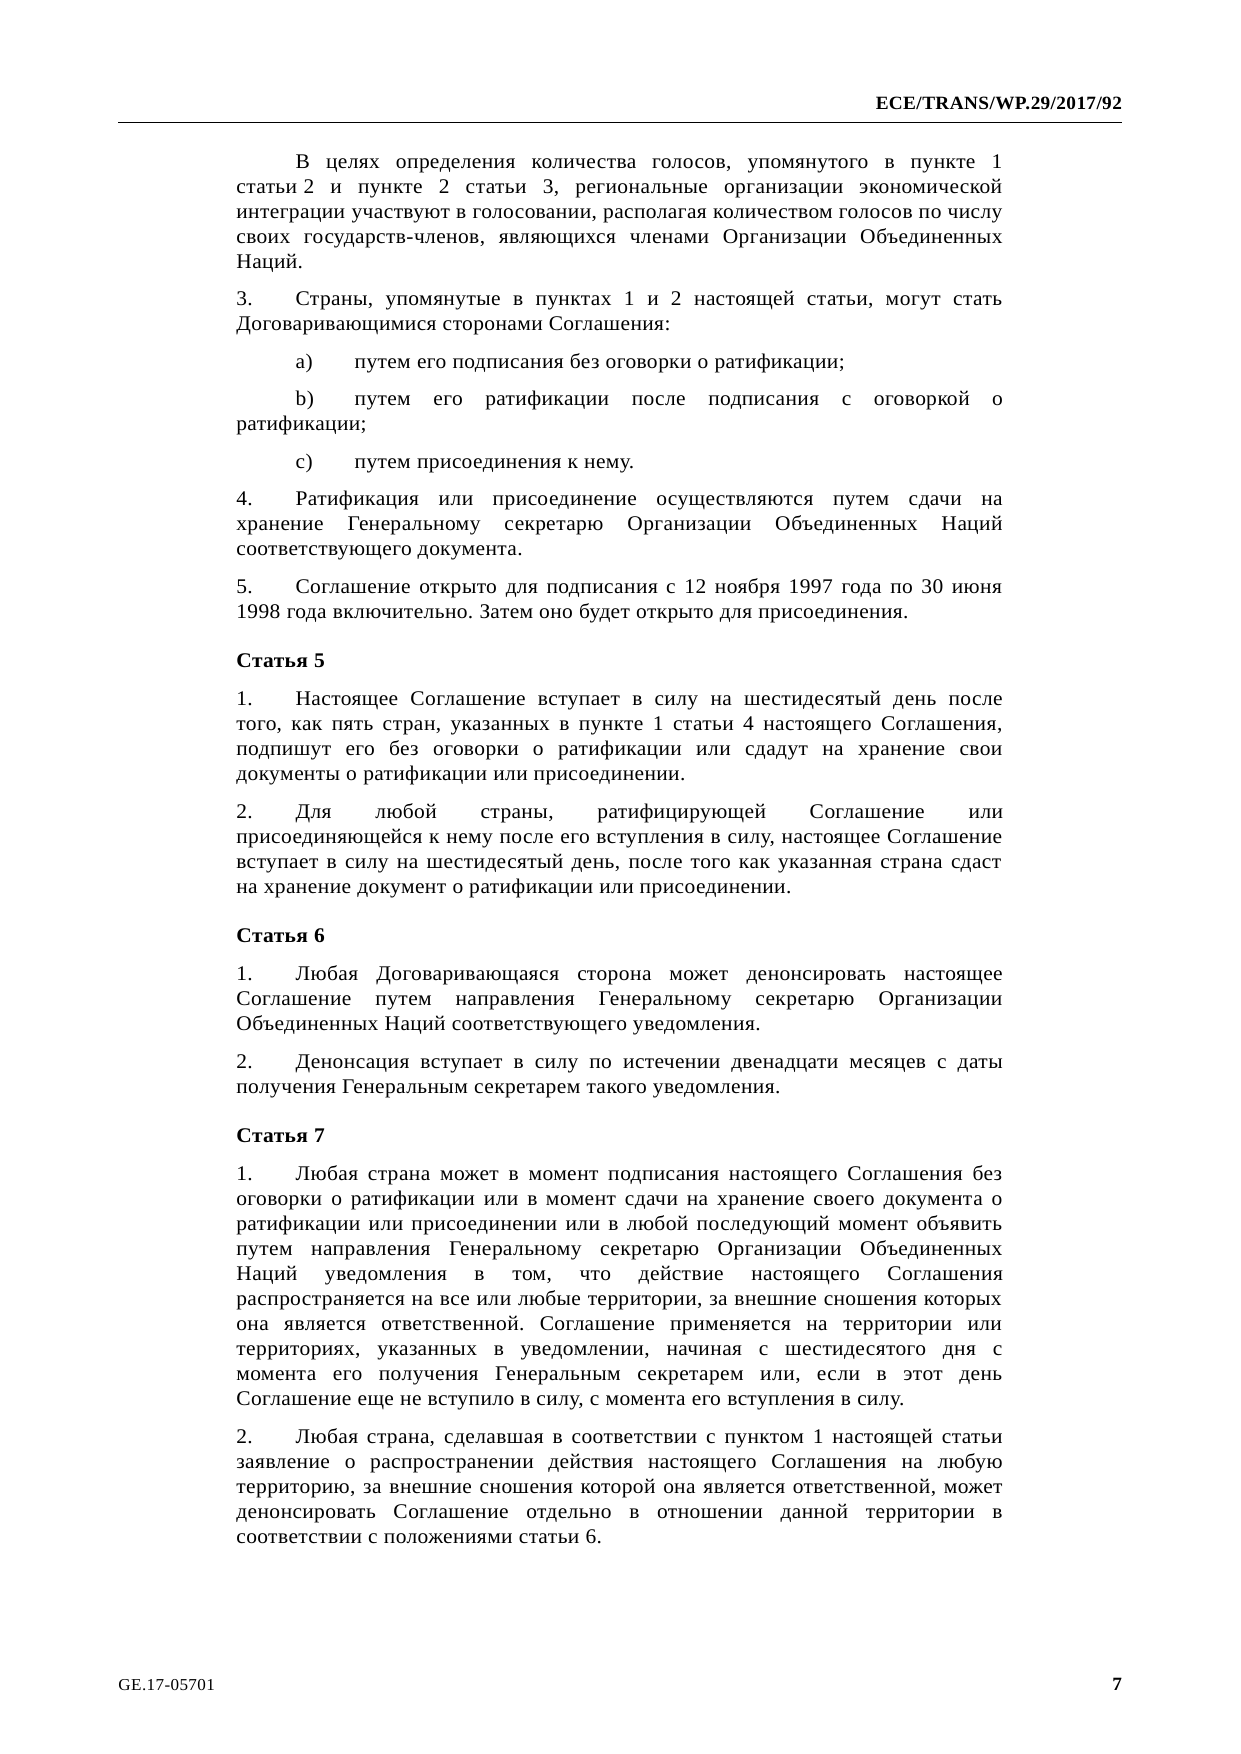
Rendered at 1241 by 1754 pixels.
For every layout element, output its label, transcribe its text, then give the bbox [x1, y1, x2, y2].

text Статья 5 [118, 648, 1004, 673]
text Статья 7 [118, 1123, 1004, 1148]
text 2. Для любой страны, ратифицирующей Соглашение или присоединяющейся к нему после его вступления в силу, настоящее Соглашение вступает в силу на шестидесятый день, после того как указанная страна сдаст на хранение документ о ратификации или присоединении. [236, 798, 1004, 898]
text 2. Любая страна, сделавшая в соответствии с пунктом 1 настоящей статьи заявление о распространении действия настоящего Соглашения на любую территорию, за внешние сношения которой она является ответственной, может денонсировать Соглашение отдельно в отношении данной территории в соответствии с положениями статьи 6. [236, 1423, 1004, 1548]
text Статья 6 [118, 923, 1004, 948]
text 1. Любая Договаривающаяся сторона может денонсировать настоящее Соглашение путем направления Генеральному секретарю Организации Объединенных Наций соответствующего уведомления. [236, 960, 1004, 1035]
text 3. Страны, упомянутые в пунктах 1 и 2 настоящей статьи, могут стать Договаривающимися сторонами Соглашения: [236, 285, 1004, 335]
text 1. Настоящее Соглашение вступает в силу на шестидесятый день после того, как пять стран, указанных в пункте 1 статьи 4 настоящего Соглашения, подпишут его без оговорки о ратификации или сдадут на хранение свои документы о ратификации или присоединении. [236, 685, 1004, 785]
text 1. Любая страна может в момент подписания настоящего Соглашения без оговорки о ратификации или в момент сдачи на хранение своего документа о ратификации или присоединении или в любой последующий момент объявить путем направления Генеральному секретарю Организации Объединенных Наций уведомления в том, что действие настоящего Соглашения распространяется на все или любые территории, за внешние сношения которых она является ответственной. Соглашение применяется на территории или территориях, указанных в уведомлении, начиная с шестидесятого дня с момента его получения Генеральным секретарем или, если в этот день Соглашение еще не вступило в силу, с момента его вступления в силу. [236, 1160, 1004, 1410]
text 4. Ратификация или присоединение осуществляются путем сдачи на хранение Генеральному секретарю Организации Объединенных Наций соответствующего документа. [236, 485, 1004, 560]
text a) путем его подписания без оговорки о ратификации; [236, 348, 1004, 373]
text 2. Денонсация вступает в силу по истечении двенадцати месяцев с даты получения Генеральным секретарем такого уведомления. [236, 1048, 1004, 1098]
text 5. Соглашение открыто для подписания с 12 ноября 1997 года по 30 июня 1998 года включительно. Затем оно будет открыто для присоединения. [236, 573, 1004, 623]
text c) путем присоединения к нему. [236, 448, 1004, 473]
text В целях определения количества голосов, упомянутого в пункте 1 статьи 2 и пункте 2 статьи 3, региональные организации экономической интеграции участвуют в голосовании, располагая количеством голосов по числу своих государств-членов, являющихся членами Организации Объединенных Наций. [236, 148, 1004, 273]
text b) путем его ратификации после подписания с оговоркой о ратификации; [236, 385, 1004, 435]
